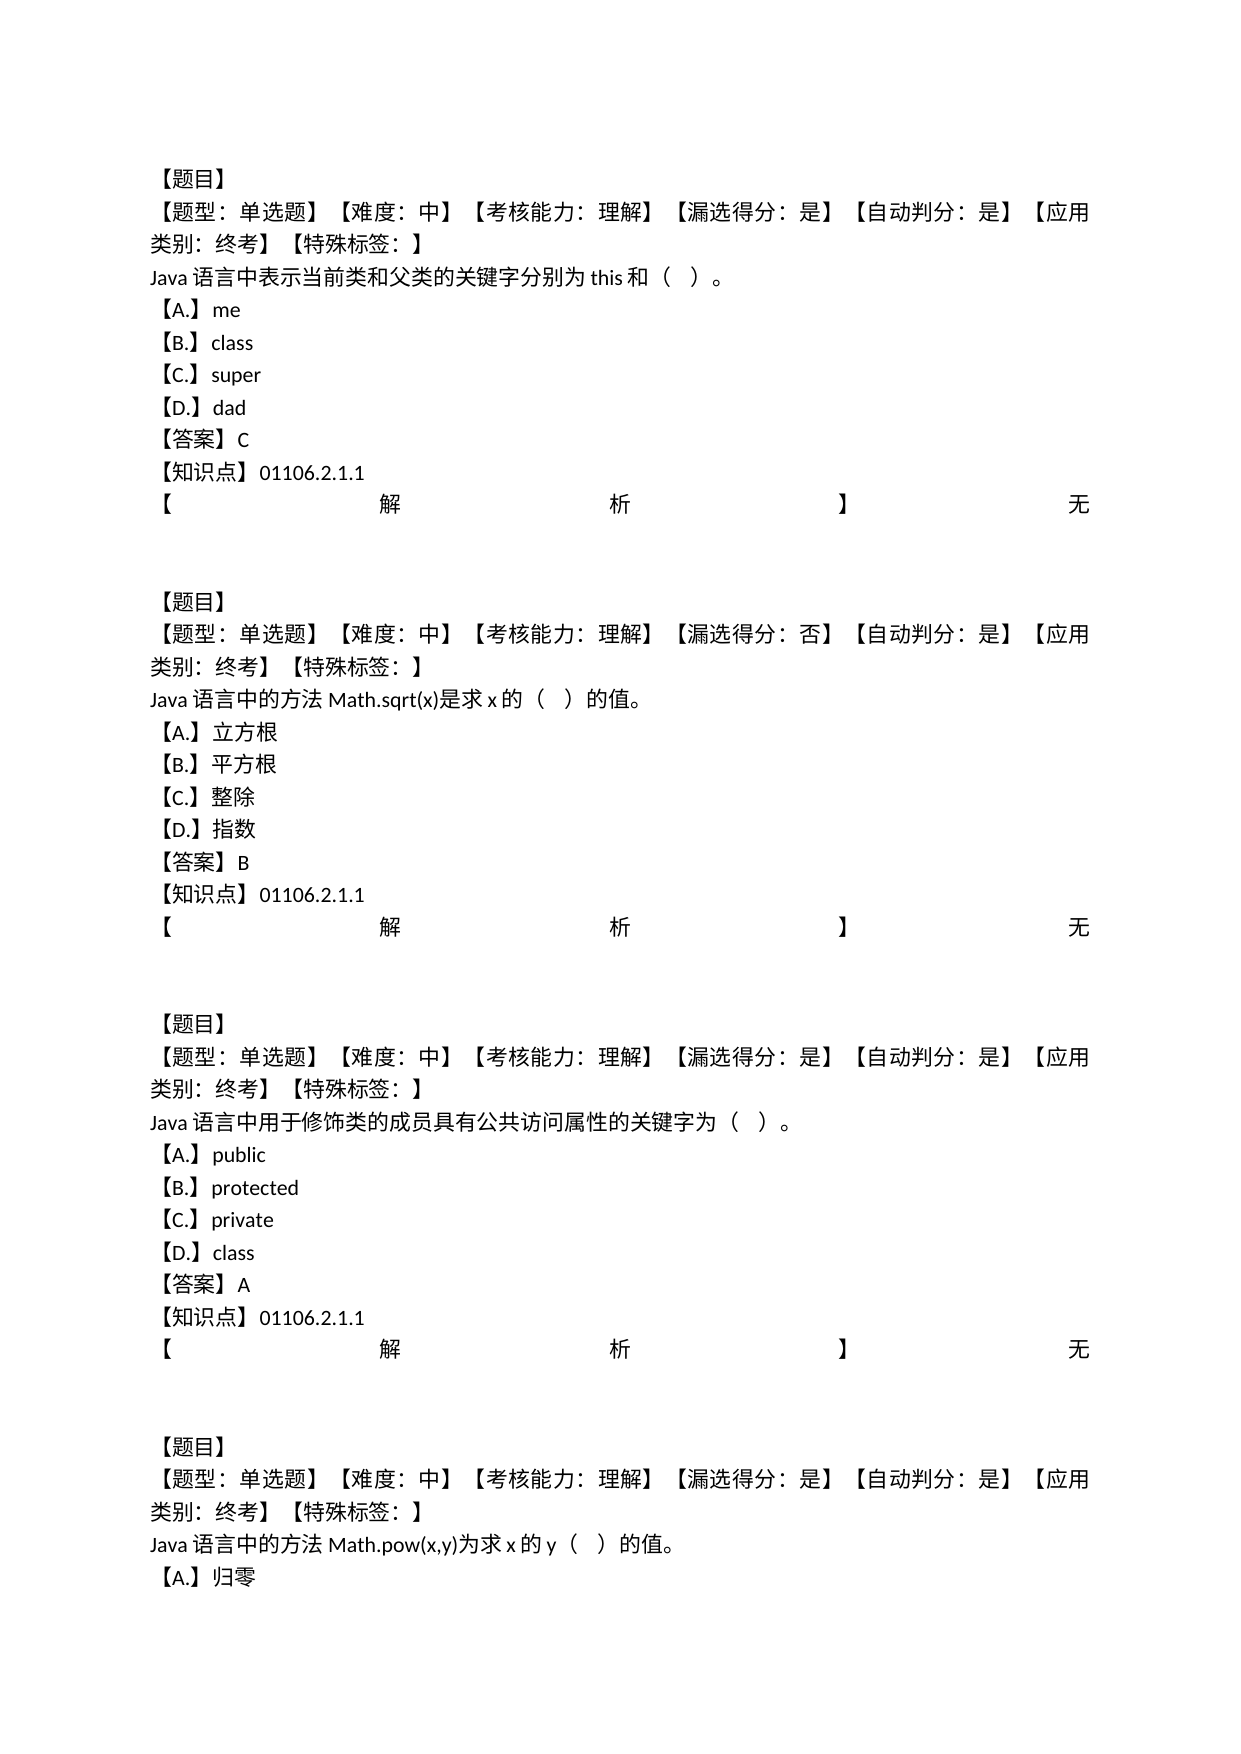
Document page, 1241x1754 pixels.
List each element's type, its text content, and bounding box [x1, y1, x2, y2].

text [150, 194, 1090, 259]
text 【知识点】01106.2.1.1 [150, 1299, 1090, 1332]
text 【D.】指数 [150, 812, 1090, 844]
text 【D.】dad [150, 389, 1090, 422]
text 【题目】 [150, 584, 1090, 617]
text Java语言中表示当前类和父类的关键字分别为this和（ ）。 [150, 259, 1090, 292]
text 【解析】无 [150, 487, 1090, 552]
text 【题型：单选题】【难度：中】【考核能力：理解】【漏选得分：否】【自动判分：是】【应用类别：终考】【特殊标签：】 [150, 617, 1090, 682]
text Java语言中的方法Math.pow(x,y)为求x的y（ ）的值。 [150, 1527, 1090, 1559]
text 【C.】整除 [150, 779, 1090, 812]
text 【解析】无 [150, 1332, 1090, 1397]
text Java语言中用于修饰类的成员具有公共访问属性的关键字为（ ）。 [150, 1104, 1090, 1137]
text 【A.】me [150, 292, 1090, 324]
text 【题目】 [150, 1429, 1090, 1462]
text 【B.】平方根 [150, 747, 1090, 779]
text 【D.】class [150, 1234, 1090, 1267]
text 【C.】super [150, 357, 1090, 389]
text 【答案】B [150, 844, 1090, 877]
text 【C.】private [150, 1202, 1090, 1234]
text 【题目】 [150, 1007, 1090, 1039]
text 【答案】C [150, 422, 1090, 454]
text 【A.】归零 [150, 1559, 1090, 1592]
text 【B.】class [150, 324, 1090, 357]
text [150, 1462, 1090, 1527]
text 【知识点】01106.2.1.1 [150, 877, 1090, 909]
text 【知识点】01106.2.1.1 [150, 454, 1090, 487]
text 【答案】A [150, 1267, 1090, 1299]
text 【题型：单选题】【难度：中】【考核能力：理解】【漏选得分：是】【自动判分：是】【应用类别：终考】【特殊标签：】 [150, 1039, 1090, 1104]
text 【A.】立方根 [150, 714, 1090, 747]
text 【解析】无 [150, 909, 1090, 974]
text 【A.】public [150, 1137, 1090, 1169]
text Java语言中的方法Math.sqrt(x)是求x的（ ）的值。 [150, 682, 1090, 714]
text 【题目】 [150, 162, 1090, 194]
text 【B.】protected [150, 1169, 1090, 1202]
